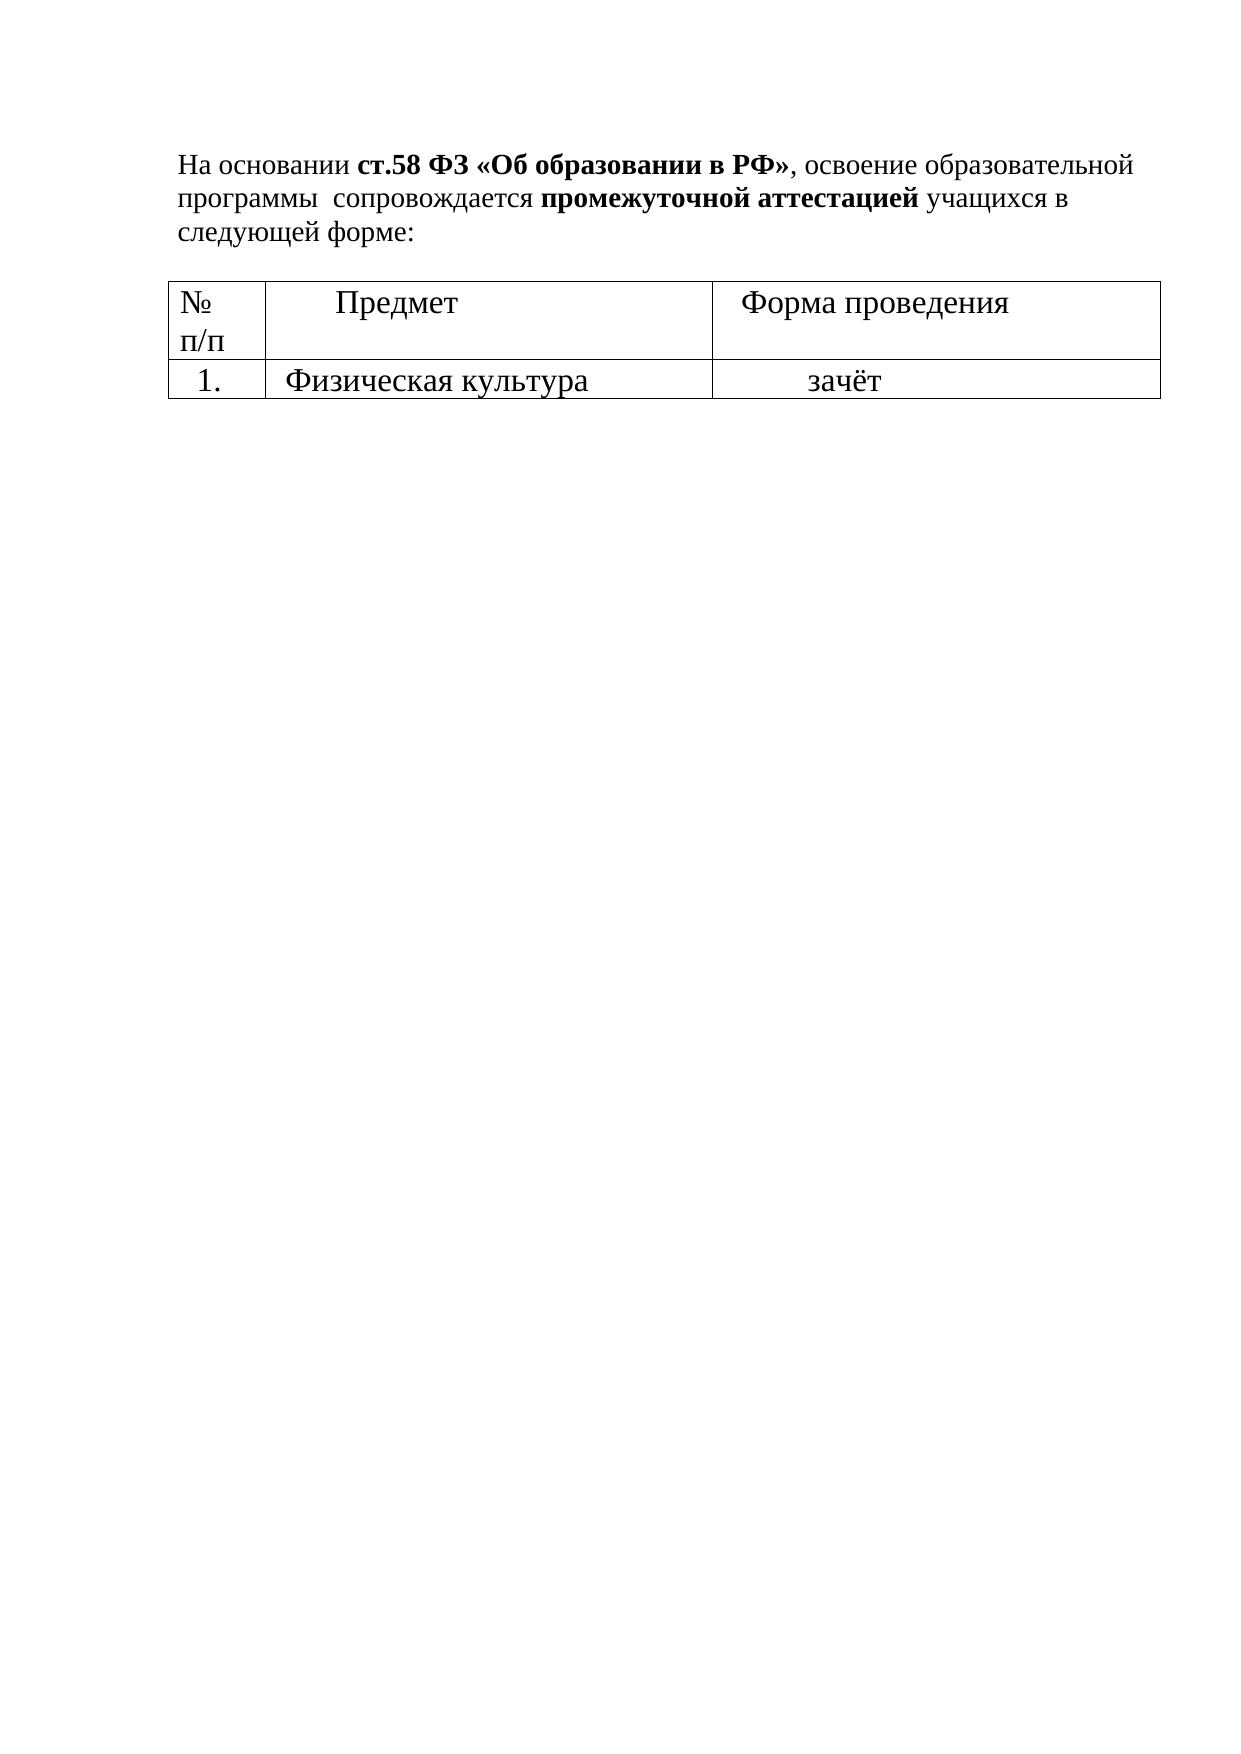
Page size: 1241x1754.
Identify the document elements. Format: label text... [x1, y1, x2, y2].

text На основании ст.58 ФЗ «Об образовании в РФ», освоение образовательной программы сопровождается промежуточной аттестацией учащихся в следующей форме: [177, 147, 1152, 247]
table_header Предмет [266, 282, 712, 359]
table_header Форма проведения [713, 282, 1160, 359]
table_header № п/п [169, 282, 265, 359]
table_cell Физическая культура [266, 360, 712, 398]
table_cell зачёт [713, 360, 1160, 398]
table_cell 1. [169, 360, 265, 398]
